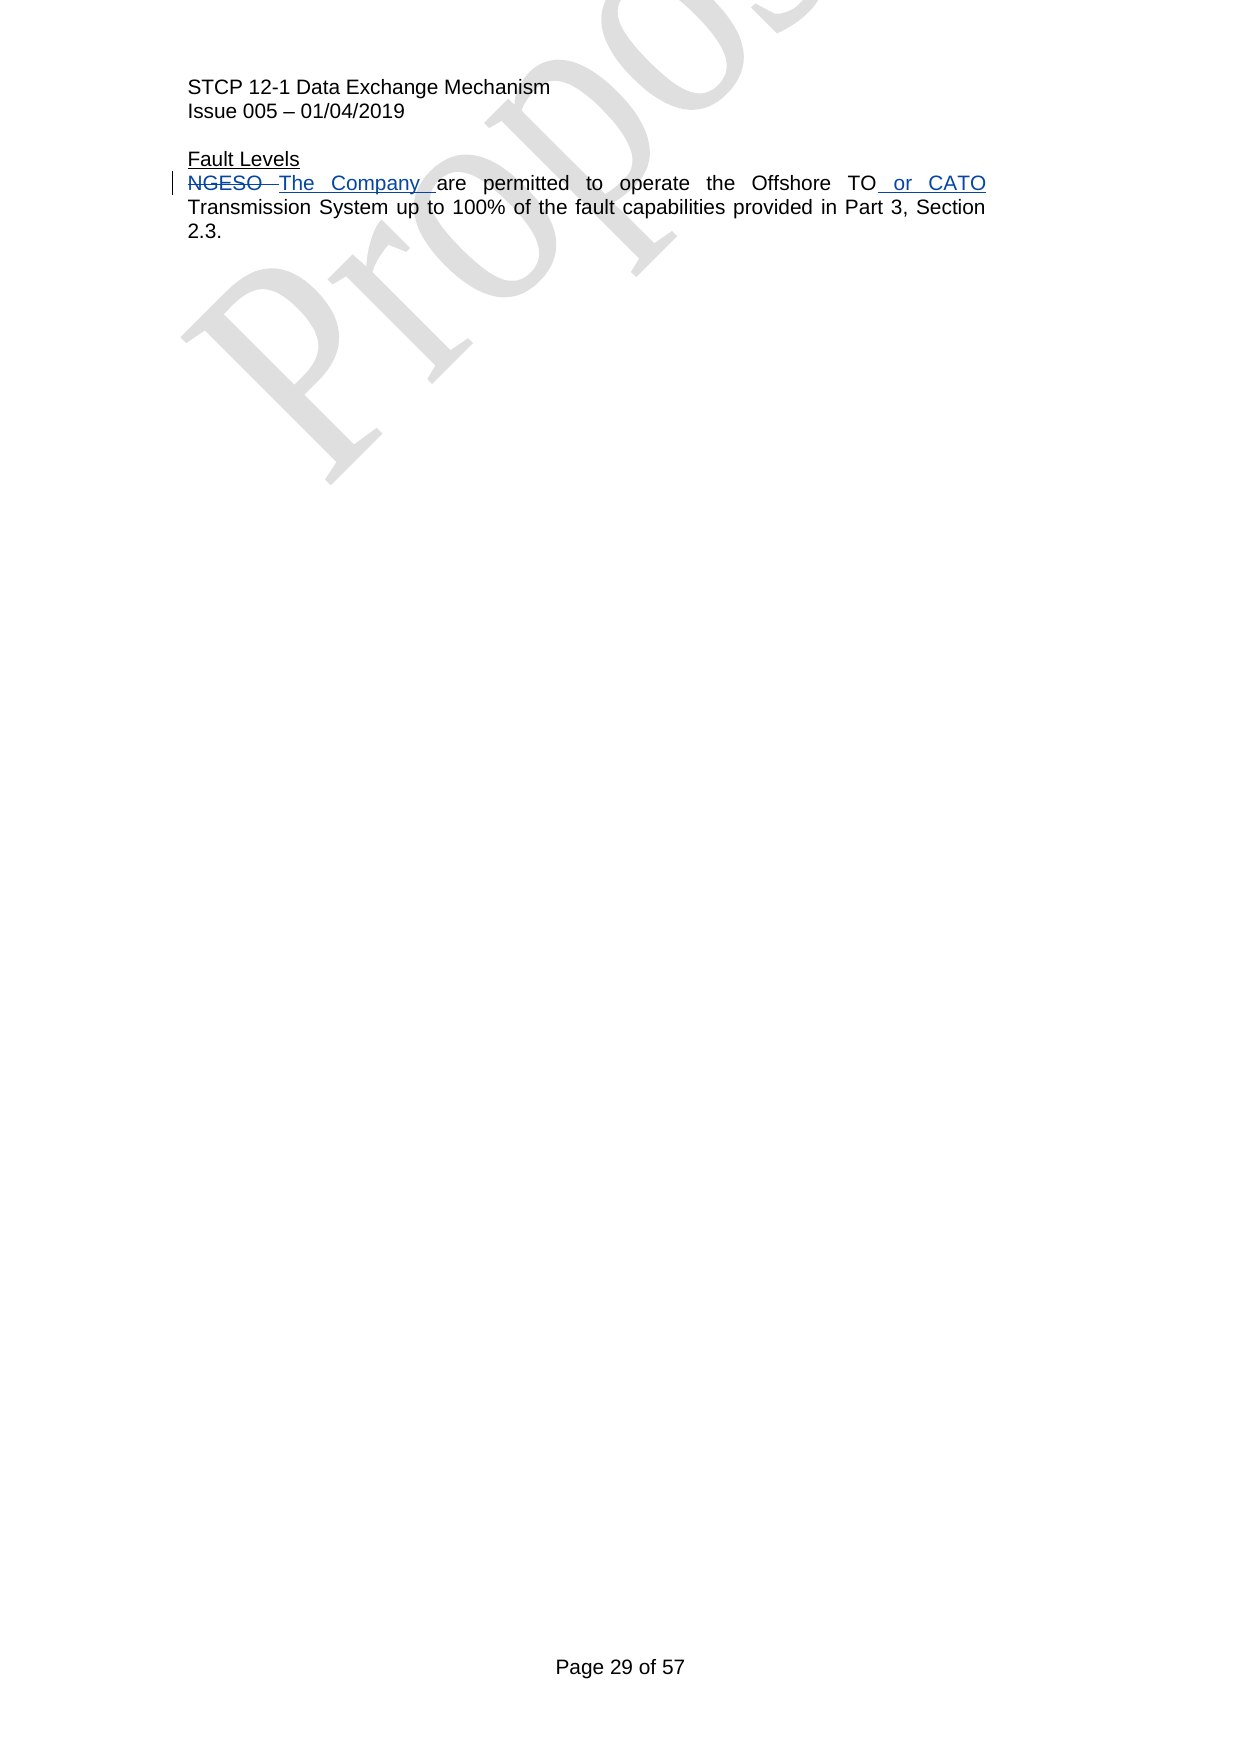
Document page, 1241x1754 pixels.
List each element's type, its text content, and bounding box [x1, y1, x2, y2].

text are permitted to operate the Offshore TO Transmission System up to 100% of the fault capabilities provided in Part 3, Section 2.3. [187, 171, 987, 243]
text Fault Levels [187, 147, 987, 171]
